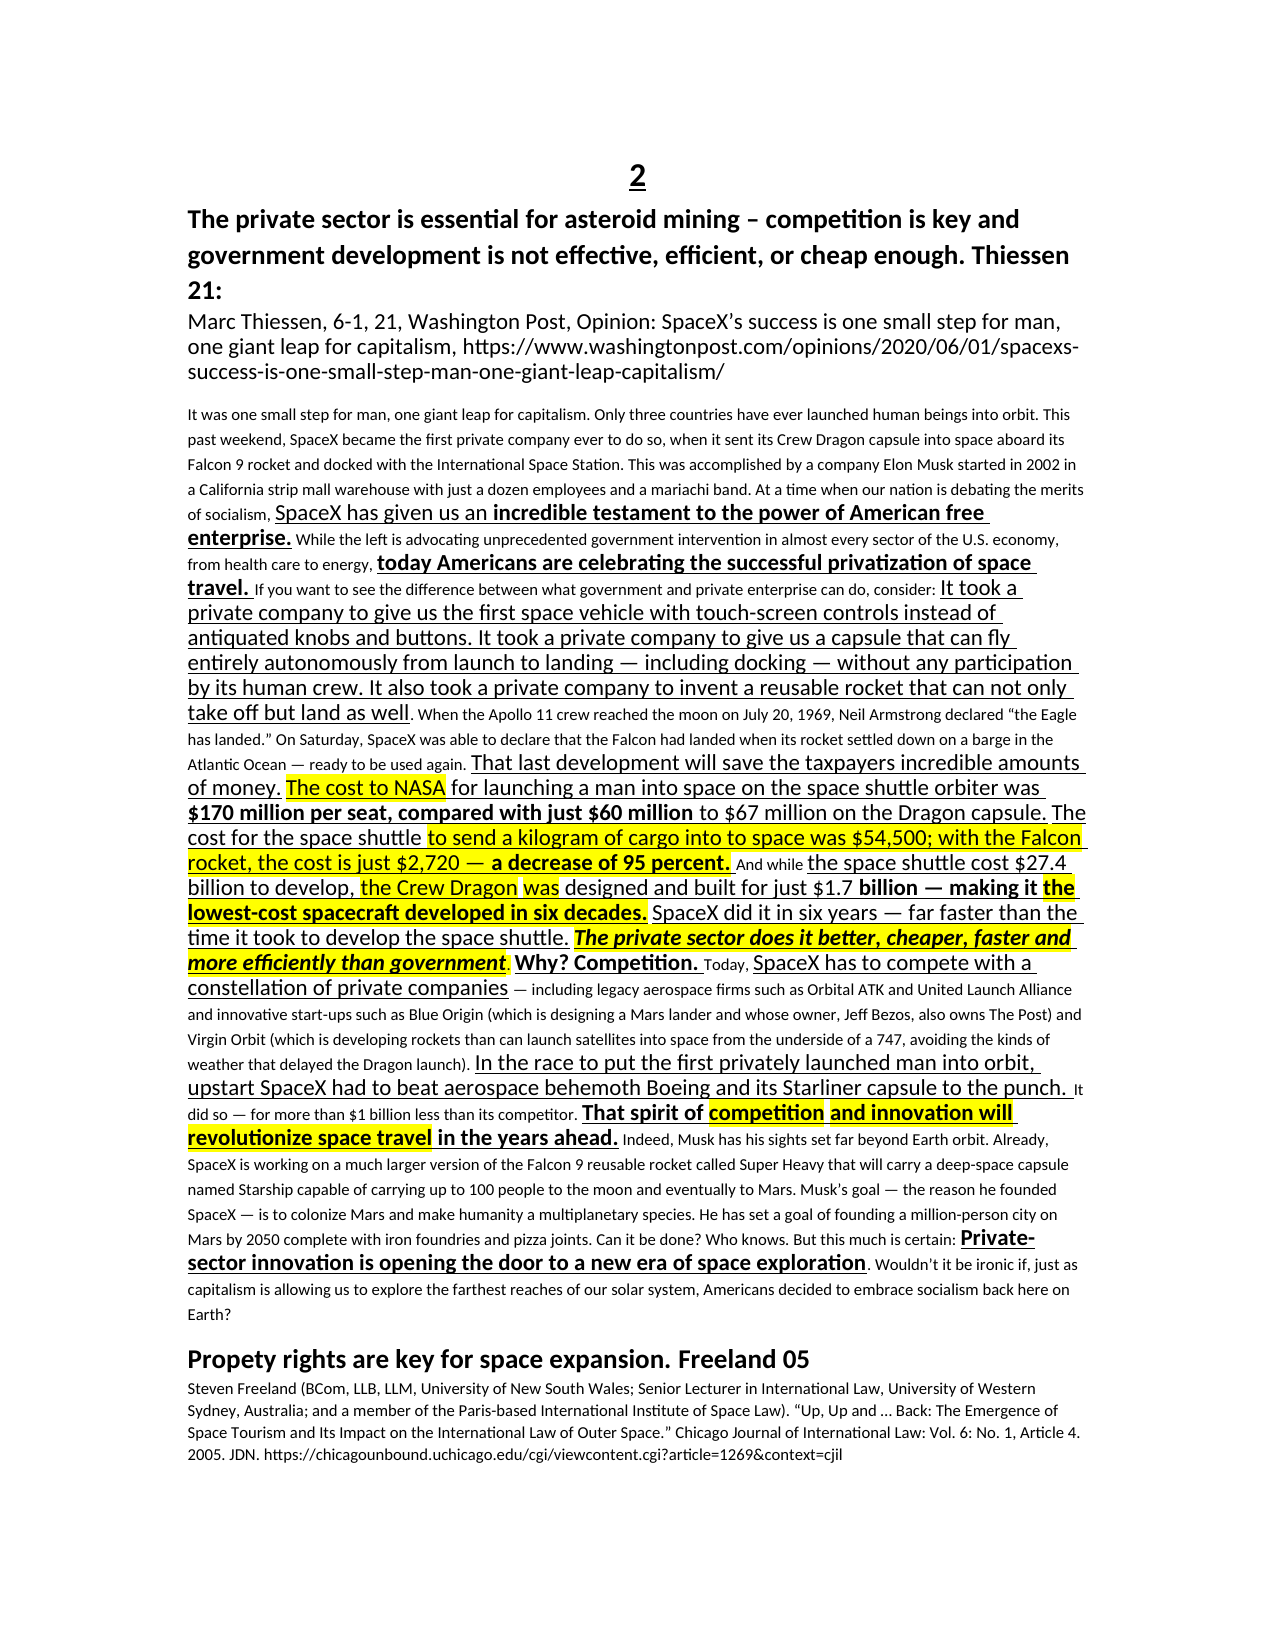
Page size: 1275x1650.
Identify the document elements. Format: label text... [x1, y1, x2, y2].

subtitle Propety rights are key for space expansion. Freeland 05 [187, 1342, 1087, 1376]
text It was one small step for man, one giant leap for capitalism. Only three countries have ever launched human beings into orbit. This past weekend, SpaceX became the first private company ever to do so, when it sent its Crew Dragon capsule into space aboard its Falcon 9 rocket and docked with the International Space Station. This was accomplished by a company Elon Musk started in 2002 in a California strip mall warehouse with just a dozen employees and a mariachi band. At a time when our nation is debating the merits of socialism, SpaceX has given us an incredible testament to the power of American free enterprise. While the left is advocating unprecedented government intervention in almost every sector of the U.S. economy, from health care to energy, today Americans are celebrating the successful privatization of space travel. If you want to see the difference between what government and private enterprise can do, consider: It took a private company to give us the first space vehicle with touch-screen controls instead of antiquated knobs and buttons. It took a private company to give us a capsule that can fly entirely autonomously from launch to landing — including docking — without any participation by its human crew. It also took a private company to invent a reusable rocket that can not only take off but land as well. When the Apollo 11 crew reached the moon on July 20, 1969, Neil Armstrong declared “the Eagle has landed.” On Saturday, SpaceX was able to declare that the Falcon had landed when its rocket settled down on a barge in the Atlantic Ocean — ready to be used again. That last development will save the taxpayers incredible amounts of money. The cost to NASA for launching a man into space on the space shuttle orbiter was $170 million per seat, compared with just $60 million to $67 million on the Dragon capsule. The cost for the space shuttle to send a kilogram of cargo into to space was $54,500; with the Falcon rocket, the cost is just $2,720 — a decrease of 95 percent. And while the space shuttle cost $27.4 billion to develop, the Crew Dragon was designed and built for just $1.7 billion — making it the lowest-cost spacecraft developed in six decades. SpaceX did it in six years — far faster than the time it took to develop the space shuttle. The private sector does it better, cheaper, faster and more efficiently than government. Why? Competition. Today, SpaceX has to compete with a constellation of private companies — including legacy aerospace firms such as Orbital ATK and United Launch Alliance and innovative start-ups such as Blue Origin (which is designing a Mars lander and whose owner, Jeff Bezos, also owns The Post) and Virgin Orbit (which is developing rockets than can launch satellites into space from the underside of a 747, avoiding the kinds of weather that delayed the Dragon launch). In the race to put the first privately launched man into orbit, upstart SpaceX had to beat aerospace behemoth Boeing and its Starliner capsule to the punch. It did so — for more than $1 billion less than its competitor. That spirit of competition and innovation will revolutionize space travel in the years ahead. Indeed, Musk has his sights set far beyond Earth orbit. Already, SpaceX is working on a much larger version of the Falcon 9 reusable rocket called Super Heavy that will carry a deep-space capsule named Starship capable of carrying up to 100 people to the moon and eventually to Mars. Musk’s goal — the reason he founded SpaceX — is to colonize Mars and make humanity a multiplanetary species. He has set a goal of founding a million-person city on Mars by 2050 complete with iron foundries and pizza joints. Can it be done? Who knows. But this much is certain: Private-sector innovation is opening the door to a new era of space exploration. Wouldn’t it be ironic if, just as capitalism is allowing us to explore the farthest reaches of our solar system, Americans decided to embrace socialism back here on Earth? [187, 849, 1087, 1326]
text It was one small step for man, one giant leap for capitalism. Only three countries have ever launched human beings into orbit. This past weekend, SpaceX became the first private company ever to do so, when it sent its Crew Dragon capsule into space aboard its Falcon 9 rocket and docked with the International Space Station. This was accomplished by a company Elon Musk started in 2002 in a California strip mall warehouse with just a dozen employees and a mariachi band. At a time when our nation is debating the merits of socialism, SpaceX has given us an incredible testament to the power of American free enterprise. While the left is advocating unprecedented government intervention in almost every sector of the U.S. economy, from health care to energy, today Americans are celebrating the successful privatization of space travel. If you want to see the difference between what government and private enterprise can do, consider: It took a private company to give us the first space vehicle with touch-screen controls instead of antiquated knobs and buttons. It took a private company to give us a capsule that can fly entirely autonomously from launch to landing — including docking — without any participation by its human crew. It also took a private company to invent a reusable rocket that can not only take off but land as well. When the Apollo 11 crew reached the moon on July 20, 1969, Neil Armstrong declared “the Eagle has landed.” On Saturday, SpaceX was able to declare that the Falcon had landed when its rocket settled down on a barge in the Atlantic Ocean — ready to be used again. That last development will save the taxpayers incredible amounts of money. The cost to NASA for launching a man into space on the space shuttle orbiter was $170 million per seat, compared with just $60 million to $67 million on the Dragon capsule. The cost for the space shuttle to send a kilogram of cargo into to space was $54,500; with the Falcon rocket, the cost is just $2,720 — a decrease of 95 percent. And while the space shuttle cost $27.4 billion to develop, the Crew Dragon was designed and built for just $1.7 billion — making it the lowest-cost spacecraft developed in six decades. SpaceX did it in six years — far faster than the time it took to develop the space shuttle. The private sector does it better, cheaper, faster and more efficiently than government. Why? Competition. Today, SpaceX has to compete with a constellation of private companies — including legacy aerospace firms such as Orbital ATK and United Launch Alliance and innovative start-ups such as Blue Origin (which is designing a Mars lander and whose owner, Jeff Bezos, also owns The Post) and Virgin Orbit (which is developing rockets than can launch satellites into space from the underside of a 747, avoiding the kinds of weather that delayed the Dragon launch). In the race to put the first privately launched man into orbit, upstart SpaceX had to beat aerospace behemoth Boeing and its Starliner capsule to the punch. It did so — for more than $1 billion less than its competitor. That spirit of competition and innovation will revolutionize space travel in the years ahead. Indeed, Musk has his sights set far beyond Earth orbit. Already, SpaceX is working on a much larger version of the Falcon 9 reusable rocket called Super Heavy that will carry a deep-space capsule named Starship capable of carrying up to 100 people to the moon and eventually to Mars. Musk’s goal — the reason he founded SpaceX — is to colonize Mars and make humanity a multiplanetary species. He has set a goal of founding a million-person city on Mars by 2050 complete with iron foundries and pizza joints. Can it be done? Who knows. But this much is certain: Private-sector innovation is opening the door to a new era of space exploration. Wouldn’t it be ironic if, just as capitalism is allowing us to explore the farthest reaches of our solar system, Americans decided to embrace socialism back here on Earth? [187, 401, 1087, 848]
subtitle 2 [187, 154, 1087, 195]
text Steven Freeland (BCom, LLB, LLM, University of New South Wales; Senior Lecturer in International Law, University of Western Sydney, Australia; and a member of the Paris-based International Institute of Space Law). “Up, Up and … Back: The Emergence of Space Tourism and Its Impact on the International Law of Outer Space.” Chicago Journal of International Law: Vol. 6: No. 1, Article 4. 2005. JDN. https://chicagounbound.uchicago.edu/cgi/viewcontent.cgi?article=1269&context=cjil [187, 1378, 1087, 1464]
subtitle The private sector is essential for asteroid mining – competition is key and government development is not effective, efficient, or cheap enough. Thiessen 21: [187, 202, 1087, 307]
text Marc Thiessen, 6-1, 21, Washington Post, Opinion: SpaceX’s success is one small step for man, one giant leap for capitalism, https://www.washingtonpost.com/opinions/2020/06/01/spacexs-success-is-one-small-step-man-one-giant-leap-capitalism/ [187, 309, 1087, 384]
